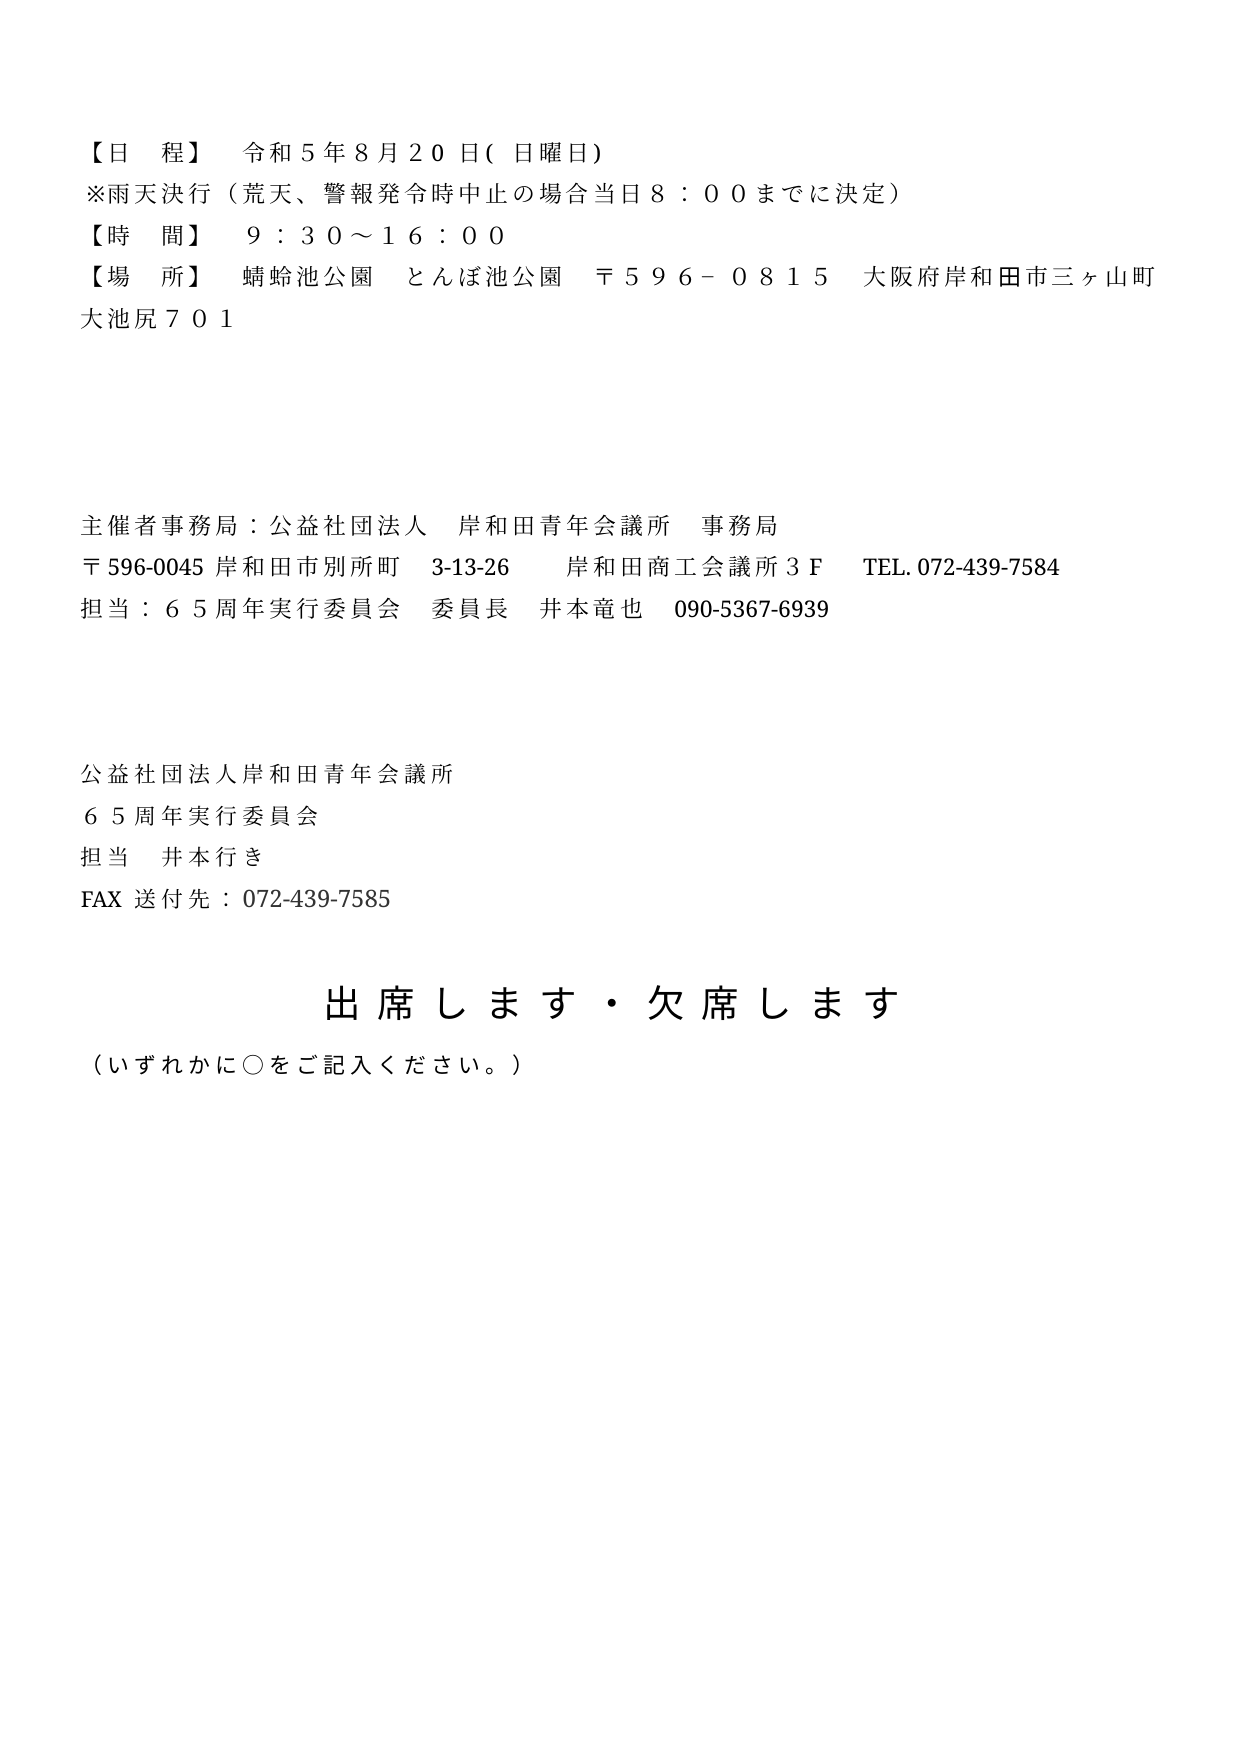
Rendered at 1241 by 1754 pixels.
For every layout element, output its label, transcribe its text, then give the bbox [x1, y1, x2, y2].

text 担当 井本行き [81, 836, 1160, 877]
text 公益社団法人岸和田青年会議所 [81, 753, 1160, 794]
text （いずれかに○をご記入ください。） [81, 1043, 1160, 1084]
text 主催者事務局：公益社団法人 岸和田青年会議所 事務局 [81, 504, 1160, 545]
text 【時 間】 ９：３０〜１６：００ [81, 214, 1160, 255]
text 出席します・欠席します [81, 960, 1160, 1043]
text 〒596-0045 岸和田市別所町 3-13-26 岸和田商工会議所３F TEL. 072-439-7584 [81, 545, 1160, 587]
text FAX送付先：072-439-7585 [81, 877, 1160, 918]
text 【場 所】 蜻蛉池公園 とんぼ池公園 〒５９６−０８１５ 大阪府岸和⽥市三ヶ山町 大池尻７０１ 以上 [81, 255, 1160, 338]
text 担当：６５周年実行委員会 委員長 井本竜也 090-5367-6939 [81, 587, 1160, 628]
text ６５周年実行委員会 [81, 794, 1160, 836]
text ※雨天決行（荒天、警報発令時中止の場合当日８：００までに決定） [81, 172, 1160, 214]
text 【日 程】 令和５年８月２0 日(日曜日) [81, 131, 1160, 172]
